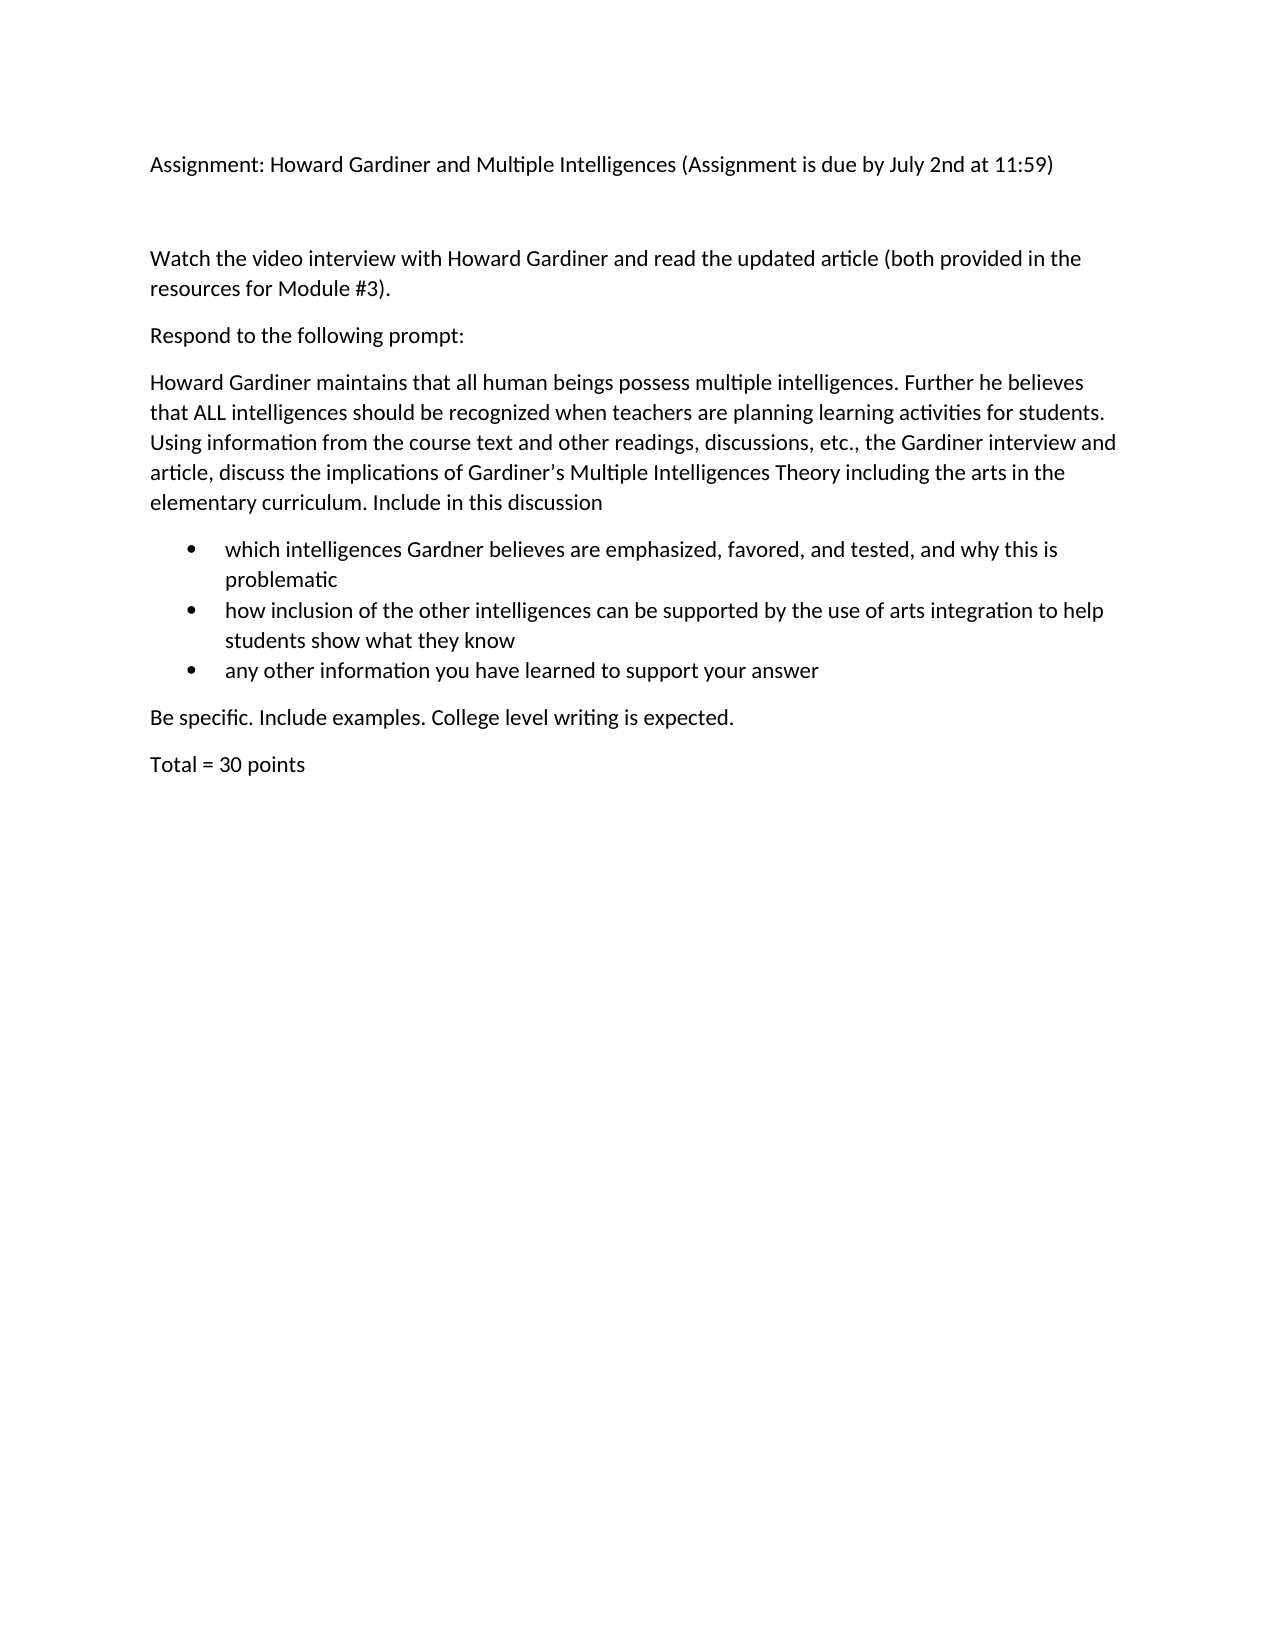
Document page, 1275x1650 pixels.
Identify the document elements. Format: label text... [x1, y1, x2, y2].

list how inclusion of the other intelligences can be supported by the use of arts integration to help students show what they know [187, 596, 1125, 654]
text Be specific. Include examples. College level writing is expected. [150, 703, 1125, 731]
text Total = 30 points [150, 750, 1125, 778]
list any other information you have learned to support your answer [187, 656, 1125, 684]
list which intelligences Gardner believes are emphasized, favored, and tested, and why this is problematic [187, 535, 1125, 594]
text Howard Gardiner maintains that all human beings possess multiple intelligences. Further he believes that ALL intelligences should be recognized when teachers are planning learning activities for students. Using information from the course text and other readings, discussions, etc., the Gardiner interview and article, discuss the implications of Gardiner’s Multiple Intelligences Theory including the arts in the elementary curriculum. Include in this discussion [150, 368, 1125, 517]
text Watch the video interview with Howard Gardiner and read the updated article (both provided in the resources for Module #3). [150, 244, 1125, 302]
text Respond to the following prompt: [150, 321, 1125, 349]
text Assignment: Howard Gardiner and Multiple Intelligences (Assignment is due by July 2nd at 11:59) [150, 150, 1125, 178]
